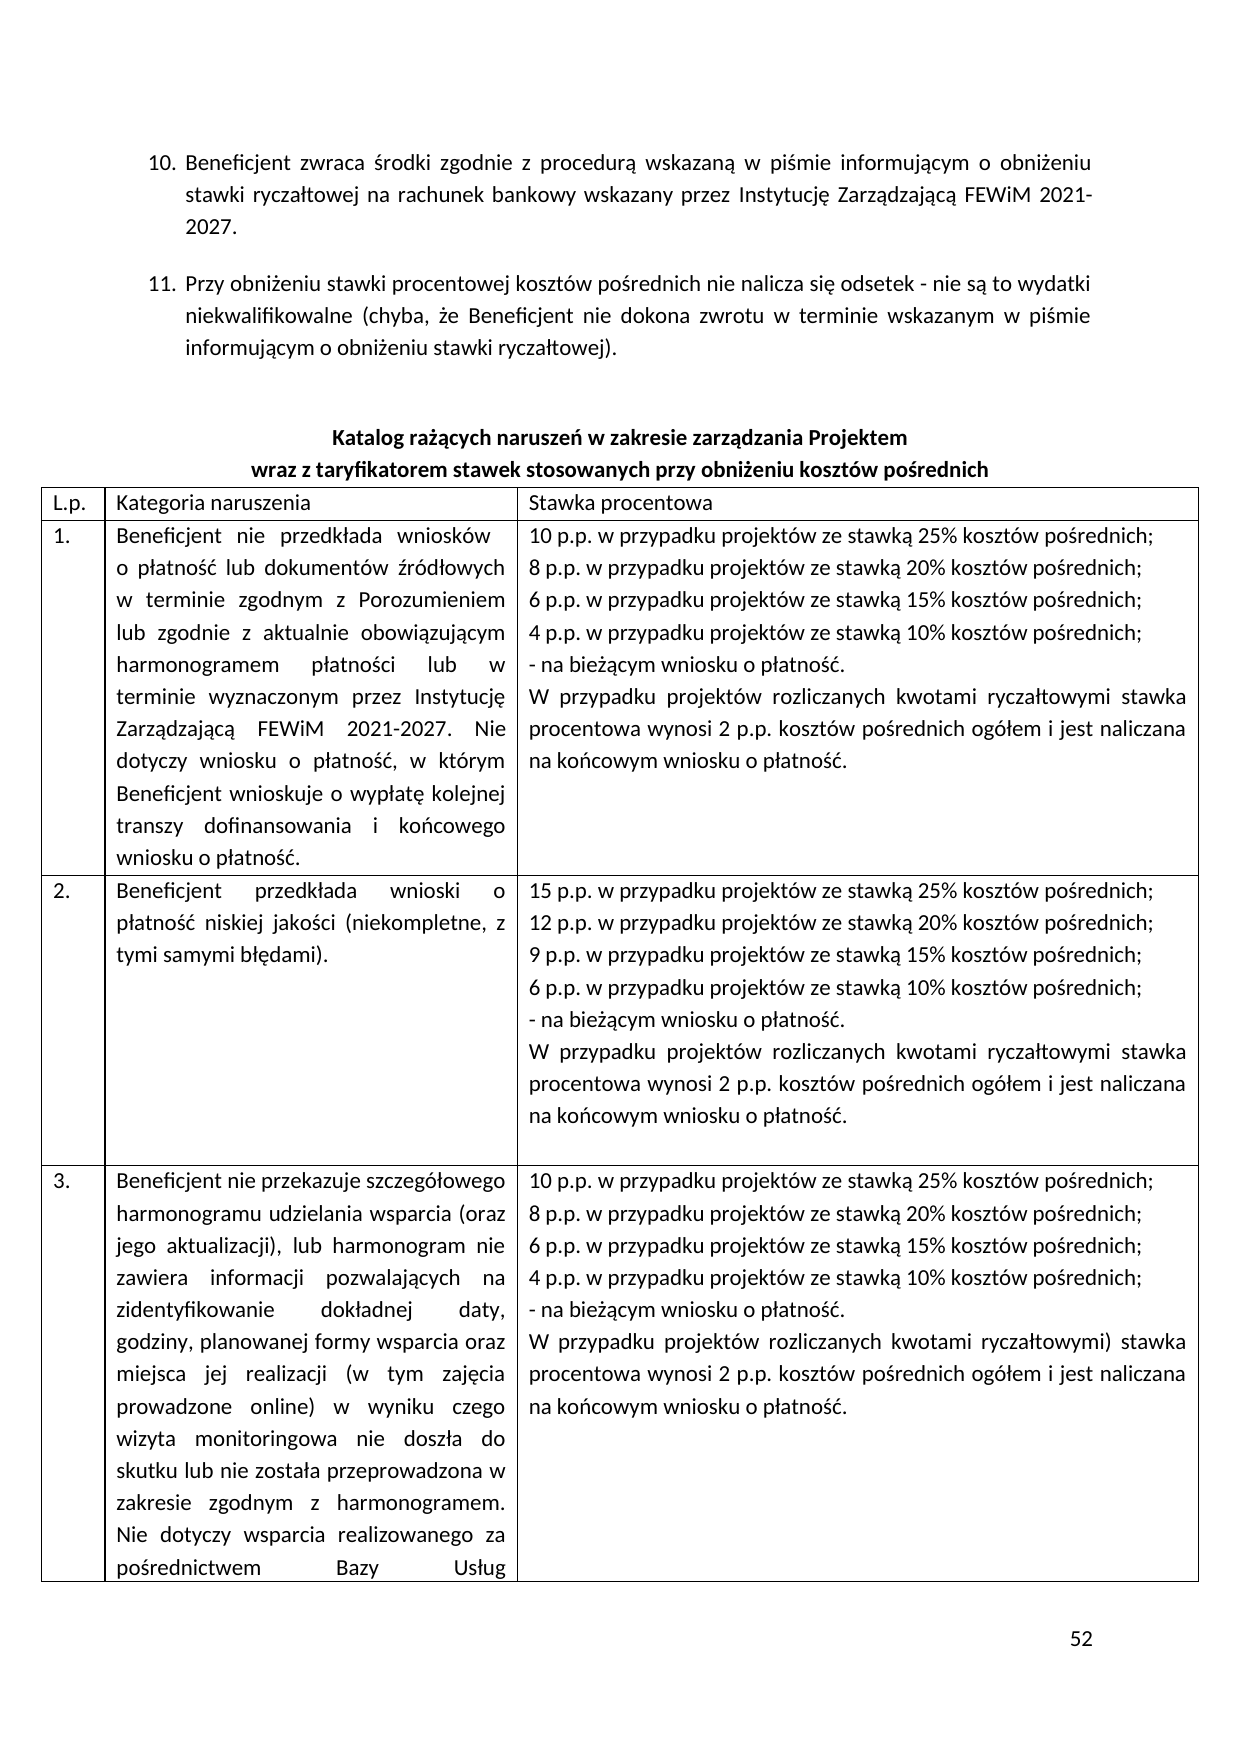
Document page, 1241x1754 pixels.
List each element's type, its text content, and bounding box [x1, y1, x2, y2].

table_cell 10 p.p. w przypadku projektów ze stawką 25% kosztów pośrednich; 8 p.p. w przypadku projektów ze stawką 20% kosztów pośrednich; 6 p.p. w przypadku projektów ze stawką 15% kosztów pośrednich; 4 p.p. w przypadku projektów ze stawką 10% kosztów pośrednich; - na bieżącym wniosku o płatność. W przypadku projektów rozliczanych kwotami ryczałtowymi stawka procentowa wynosi 2 p.p. kosztów pośrednich ogółem i jest naliczana na końcowym wniosku o płatność. [518, 521, 1198, 875]
table_cell 3. [42, 1166, 104, 1581]
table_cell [518, 1166, 1198, 1581]
list Beneficjent zwraca środki zgodnie z procedurą wskazaną w piśmie informującym o obniżeniu stawki ryczałtowej na rachunek bankowy wskazany przez Instytucję Zarządzającą FEWiM 2021-2027. [148, 148, 1093, 240]
table_cell Beneficjent przedkłada wnioski o płatność niskiej jakości (niekompletne, z tymi samymi błędami). [106, 876, 517, 1165]
text Katalog rażących naruszeń w zakresie zarządzania Projektem [148, 423, 1093, 451]
table_header Stawka procentowa [518, 488, 1198, 520]
table_cell 15 p.p. w przypadku projektów ze stawką 25% kosztów pośrednich; 12 p.p. w przypadku projektów ze stawką 20% kosztów pośrednich; 9 p.p. w przypadku projektów ze stawką 15% kosztów pośrednich; 6 p.p. w przypadku projektów ze stawką 10% kosztów pośrednich; - na bieżącym wniosku o płatność. W przypadku projektów rozliczanych kwotami ryczałtowymi stawka procentowa wynosi 2 p.p. kosztów pośrednich ogółem i jest naliczana na końcowym wniosku o płatność. [518, 876, 1198, 1165]
list Przy obniżeniu stawki procentowej kosztów pośrednich nie nalicza się odsetek - nie są to wydatki niekwalifikowalne (chyba, że Beneficjent nie dokona zwrotu w terminie wskazanym w piśmie informującym o obniżeniu stawki ryczałtowej). [148, 269, 1093, 362]
table_cell 2. [42, 876, 104, 1165]
table_cell Beneficjent nie przedkłada wniosków o płatność lub dokumentów źródłowych w terminie zgodnym z Porozumieniem lub zgodnie z aktualnie obowiązującym harmonogramem płatności lub w terminie wyznaczonym przez Instytucję Zarządzającą FEWiM 2021-2027. Nie dotyczy wniosku o płatność, w którym Beneficjent wnioskuje o wypłatę kolejnej transzy dofinansowania i końcowego wniosku o płatność. [106, 521, 517, 875]
table_header L.p. [42, 488, 104, 520]
table_cell 1. [42, 521, 104, 875]
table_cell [106, 1166, 517, 1581]
text wraz z taryfikatorem stawek stosowanych przy obniżeniu kosztów pośrednich [148, 455, 1093, 483]
table_header Kategoria naruszenia [106, 488, 517, 520]
